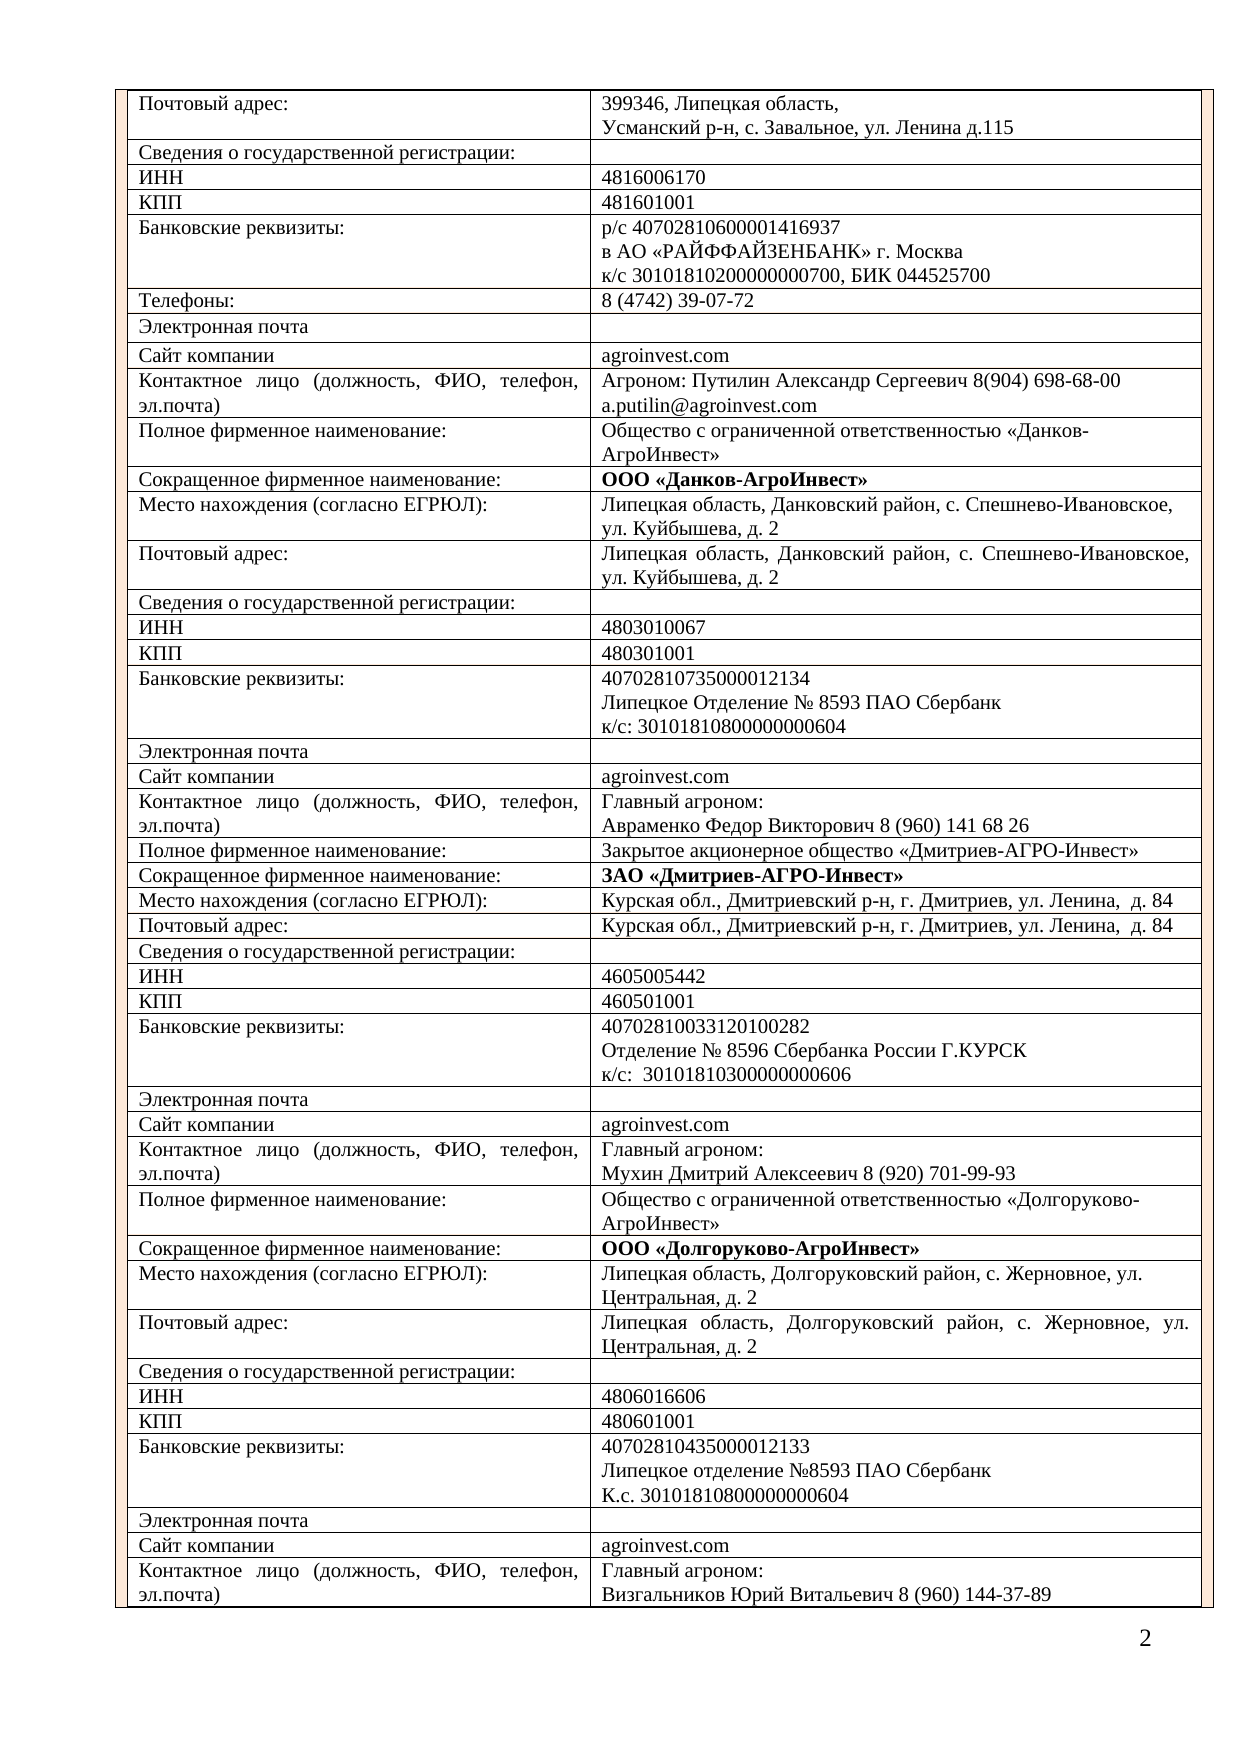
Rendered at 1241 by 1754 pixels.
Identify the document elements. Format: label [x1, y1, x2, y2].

table_cell [116, 90, 127, 1607]
table_cell [1202, 90, 1213, 1607]
